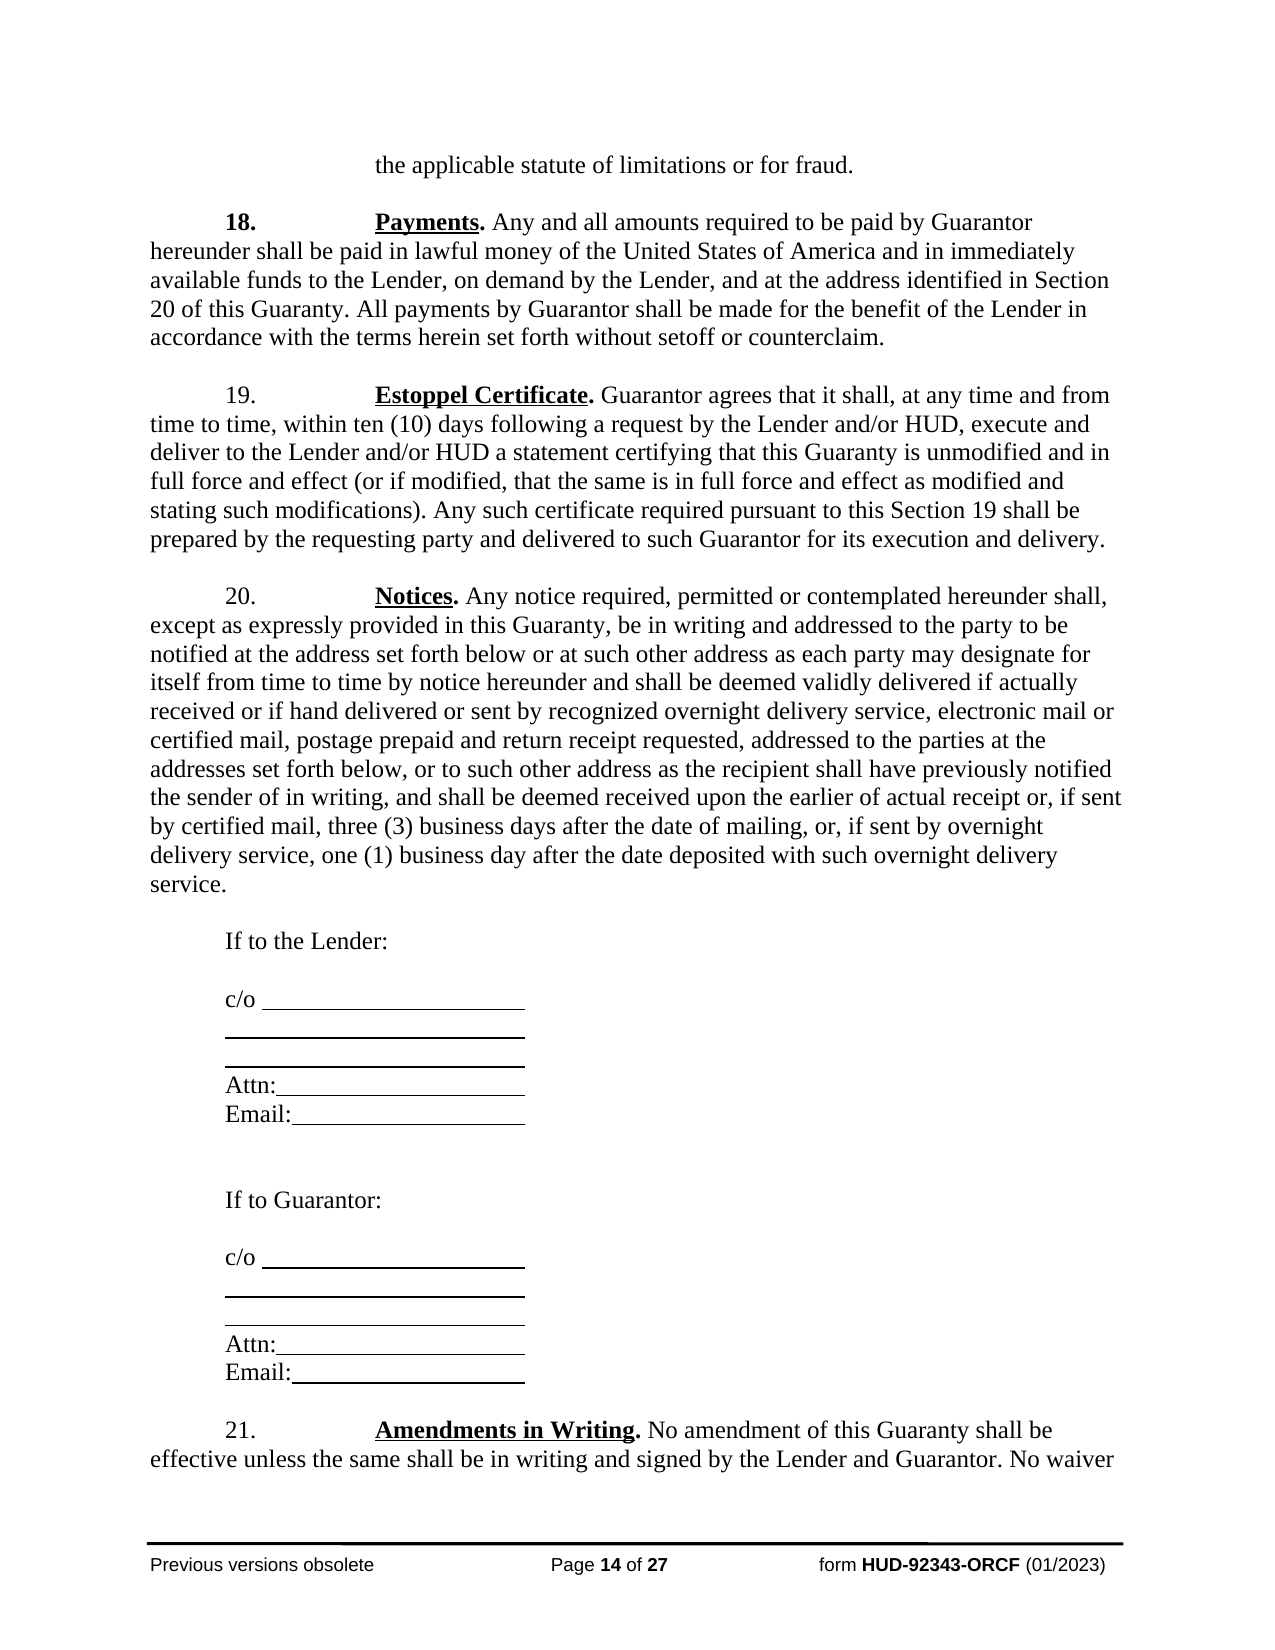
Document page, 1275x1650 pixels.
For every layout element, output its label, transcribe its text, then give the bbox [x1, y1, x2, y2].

text Email: [225, 1357, 1125, 1386]
text Attn: [225, 1070, 1125, 1099]
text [150, 1415, 1125, 1472]
text Attn: [225, 1329, 1125, 1357]
text c/o [225, 984, 1125, 1012]
text c/o [225, 1242, 1125, 1271]
text If to the Lender: [225, 926, 1125, 955]
text Notices. Any notice required, permitted or contemplated hereunder shall, except as expressly provided in this Guaranty, be in writing and addressed to the party to be notified at the address set forth below or at such other address as each party may designate for itself from time to time by notice hereunder and shall be deemed validly delivered if actually received or if hand delivered or sent by recognized overnight delivery service, electronic mail or certified mail, postage prepaid and return receipt requested, addressed to the parties at the addresses set forth below, or to such other address as the recipient shall have previously notified the sender of in writing, and shall be deemed received upon the earlier of actual receipt or, if sent by certified mail, three (3) business days after the date of mailing, or, if sent by overnight delivery service, one (1) business day after the date deposited with such overnight delivery service. [150, 581, 1125, 897]
text Email: [225, 1099, 1125, 1127]
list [300, 150, 1125, 179]
text Estoppel Certificate. Guarantor agrees that it shall, at any time and from time to time, within ten (10) days following a request by the Lender and/or HUD, execute and deliver to the Lender and/or HUD a statement certifying that this Guaranty is unmodified and in full force and effect (or if modified, that the same is in full force and effect as modified and stating such modifications). Any such certificate required pursuant to this Section 19 shall be prepared by the requesting party and delivered to such Guarantor for its execution and delivery. [150, 380, 1125, 552]
text If to Guarantor: [225, 1185, 1125, 1214]
text Payments. Any and all amounts required to be paid by Guarantor hereunder shall be paid in lawful money of the United States of America and in immediately available funds to the Lender, on demand by the Lender, and at the address identified in Section 20 of this Guaranty. All payments by Guarantor shall be made for the benefit of the Lender in accordance with the terms herein set forth without setoff or counterclaim. [150, 207, 1125, 351]
